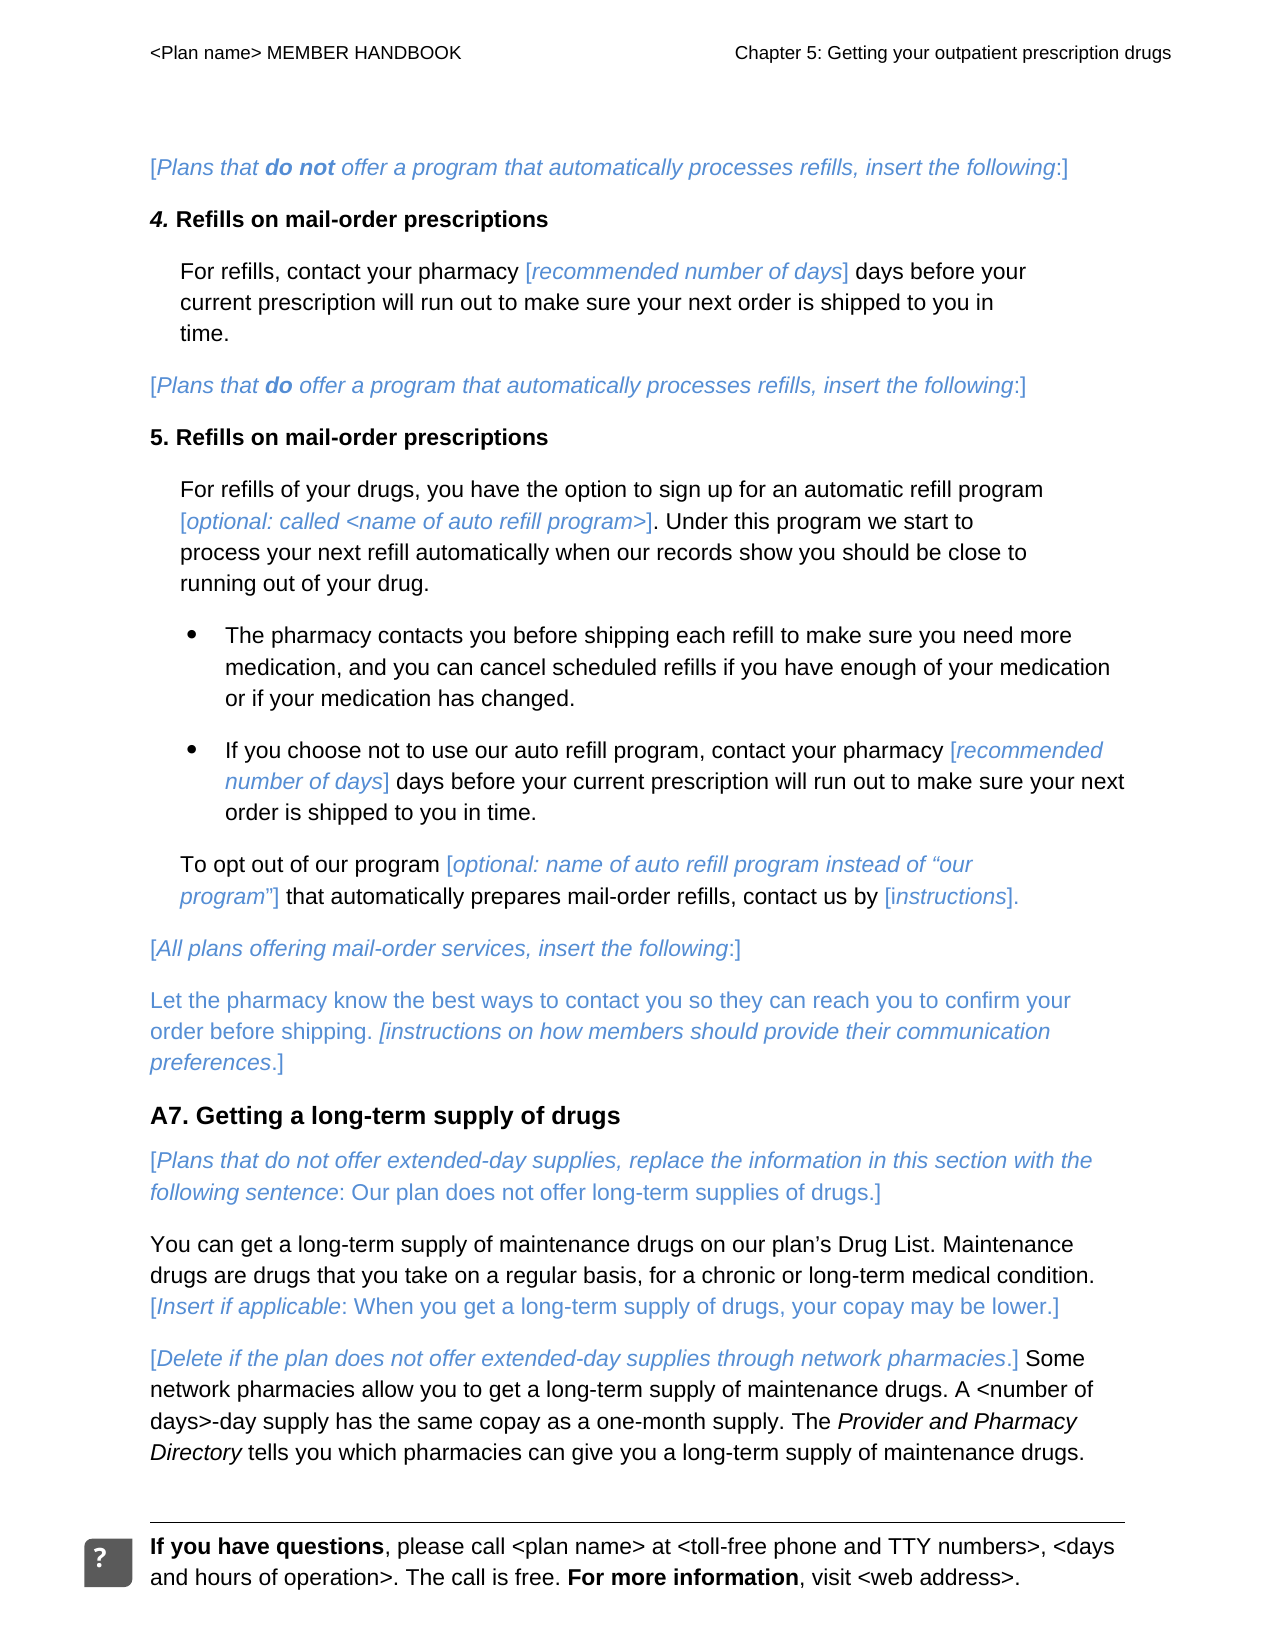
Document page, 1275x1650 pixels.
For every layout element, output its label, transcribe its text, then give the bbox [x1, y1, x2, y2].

subtitle A7. Getting a long-term supply of drugs [150, 1098, 1050, 1131]
list Refills on mail-order prescriptions [150, 202, 1125, 233]
text [Plans that do offer a program that automatically processes refills, insert the following:] [150, 369, 1125, 400]
list The pharmacy contacts you before shipping each refill to make sure you need more medication, and you can cancel scheduled refills if you have enough of your medication or if your medication has changed. [187, 619, 1125, 712]
text For refills, contact your pharmacy [recommended number of days] days before your current prescription will run out to make sure your next order is shipped to you in time. [180, 254, 1050, 348]
text [Plans that do not offer extended-day supplies, replace the information in this section with the following sentence: Our plan does not offer long-term supplies of drugs.] [150, 1144, 1125, 1206]
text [150, 1342, 1125, 1467]
text You can get a long-term supply of maintenance drugs on our plan’s Drug List. Maintenance drugs are drugs that you take on a regular basis, for a chronic or long-term medical condition. [Insert if applicable: When you get a long-term supply of drugs, your copay may be lower.] [150, 1227, 1125, 1321]
text To opt out of our program [optional: name of auto refill program instead of “our program”] that automatically prepares mail-order refills, contact us by [instructions]. [180, 848, 1050, 910]
text [All plans offering mail-order services, insert the following:] [150, 931, 1125, 962]
text [Plans that do not offer a program that automatically processes refills, insert the following:] [150, 150, 1125, 181]
text Let the pharmacy know the best ways to contact you so they can reach you to confirm your order before shipping. [instructions on how members should provide their communication preferences.] [150, 983, 1125, 1077]
text For refills of your drugs, you have the option to sign up for an automatic refill program [optional: called <name of auto refill program>]. Under this program we start to process your next refill automatically when our records show you should be close to running out of your drug. [180, 473, 1050, 598]
list If you choose not to use our auto refill program, contact your pharmacy [recommended number of days] days before your current prescription will run out to make sure your next order is shipped to you in time. [187, 733, 1125, 827]
list Refills on mail-order prescriptions [150, 421, 1125, 452]
